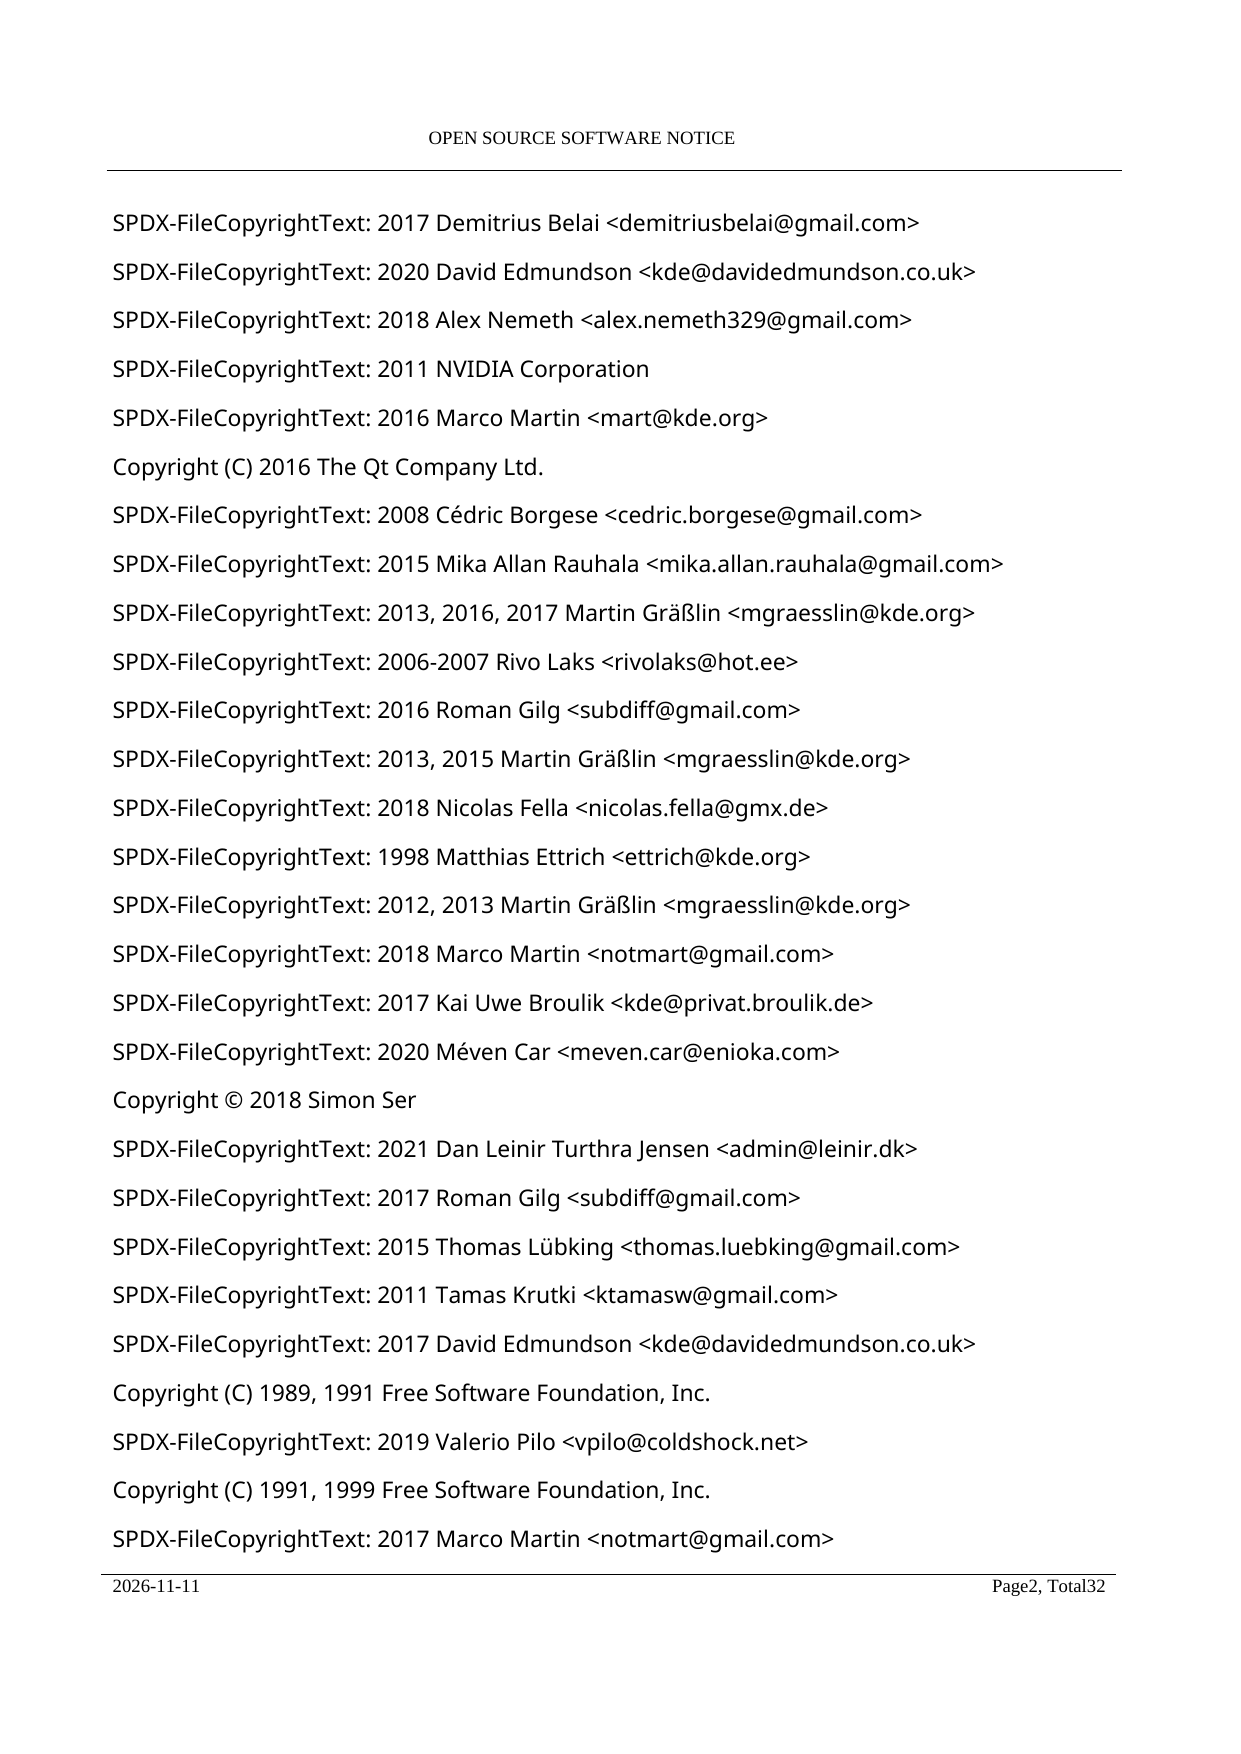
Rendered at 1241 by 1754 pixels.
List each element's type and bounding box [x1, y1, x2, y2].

text [112, 206, 1128, 1555]
